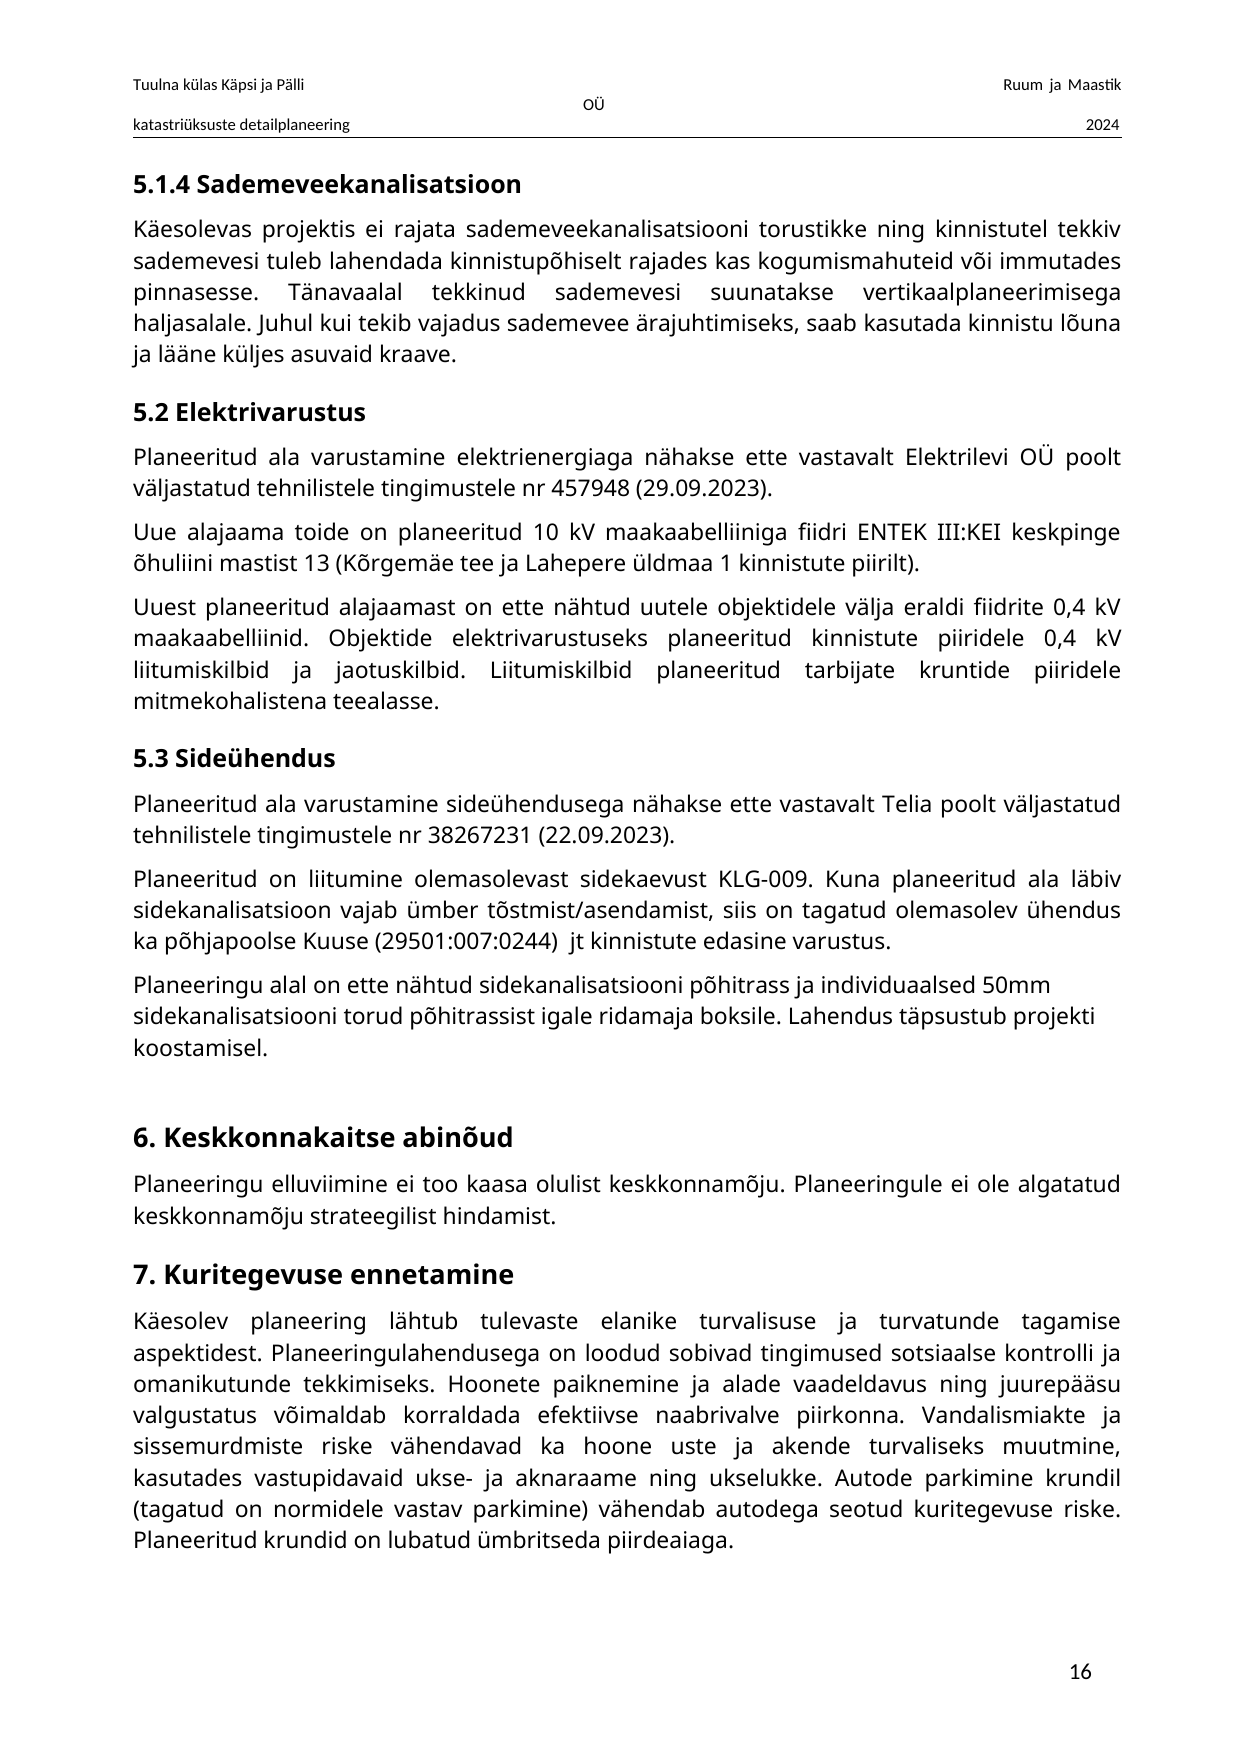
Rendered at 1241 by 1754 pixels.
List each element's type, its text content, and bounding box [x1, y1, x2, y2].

text Planeeritud on liitumine olemasolevast sidekaevust KLG-009. Kuna planeeritud ala läbiv sidekanalisatsioon vajab ümber tõstmist/asendamist, siis on tagatud olemasolev ühendus ka põhjapoolse Kuuse (29501:007:0244) jt kinnistute edasine varustus. [133, 863, 1122, 956]
text Planeeritud ala varustamine elektrienergiaga nähakse ette vastavalt Elektrilevi OÜ poolt väljastatud tehnilistele tingimustele nr 457948 (29.09.2023). [133, 441, 1122, 504]
text Käesolev planeering lähtub tulevaste elanike turvalisuse ja turvatunde tagamise aspektidest. Planeeringulahendusega on loodud sobivad tingimused sotsiaalse kontrolli ja omanikutunde tekkimiseks. Hoonete paiknemine ja alade vaadeldavus ning juurepääsu valgustatus võimaldab korraldada efektiivse naabrivalve piirkonna. Vandalismiakte ja sissemurdmiste riske vähendavad ka hoone uste ja akende turvaliseks muutmine, kasutades vastupidavaid ukse- ja aknaraame ning ukselukke. Autode parkimine krundil (tagatud on normidele vastav parkimine) vähendab autodega seotud kuritegevuse riske. Planeeritud krundid on lubatud ümbritseda piirdeaiaga. [133, 1305, 1122, 1555]
subtitle 5.3 Sideühendus [133, 741, 1122, 775]
subtitle 7. Kuritegevuse ennetamine [133, 1256, 1122, 1293]
text Uue alajaama toide on planeeritud 10 kV maakaabelliiniga fiidri ENTEK III:KEI keskpinge õhuliini mastist 13 (Kõrgemäe tee ja Lahepere üldmaa 1 kinnistute piirilt). [133, 516, 1122, 579]
text Planeeritud ala varustamine sideühendusega nähakse ette vastavalt Telia poolt väljastatud tehnilistele tingimustele nr 38267231 (22.09.2023). [133, 788, 1122, 850]
subtitle 6. Keskkonnakaitse abinõud [133, 1119, 1122, 1156]
text Planeeringu alal on ette nähtud sidekanalisatsiooni põhitrass ja individuaalsed 50mm sidekanalisatsiooni torud põhitrassist igale ridamaja boksile. Lahendus täpsustub projekti koostamisel. [133, 969, 1122, 1063]
subtitle 5.2 Elektrivarustus [133, 394, 1122, 429]
text Uuest planeeritud alajaamast on ette nähtud uutele objektidele välja eraldi fiidrite 0,4 kV maakaabelliinid. Objektide elektrivarustuseks planeeritud kinnistute piiridele 0,4 kV liitumiskilbid ja jaotuskilbid. Liitumiskilbid planeeritud tarbijate kruntide piiridele mitmekohalistena teealasse. [133, 591, 1122, 716]
subtitle 5.1.4 Sademeveekanalisatsioon [133, 167, 1122, 201]
text Käesolevas projektis ei rajata sademeveekanalisatsiooni torustikke ning kinnistutel tekkiv sademevesi tuleb lahendada kinnistupõhiselt rajades kas kogumismahuteid või immutades pinnasesse. Tänavaalal tekkinud sademevesi suunatakse vertikaalplaneerimisega haljasalale. Juhul kui tekib vajadus sademevee ärajuhtimiseks, saab kasutada kinnistu lõuna ja lääne küljes asuvaid kraave. [133, 213, 1122, 369]
text Planeeringu elluviimine ei too kaasa olulist keskkonnamõju. Planeeringule ei ole algatatud keskkonnamõju strateegilist hindamist. [133, 1168, 1122, 1231]
